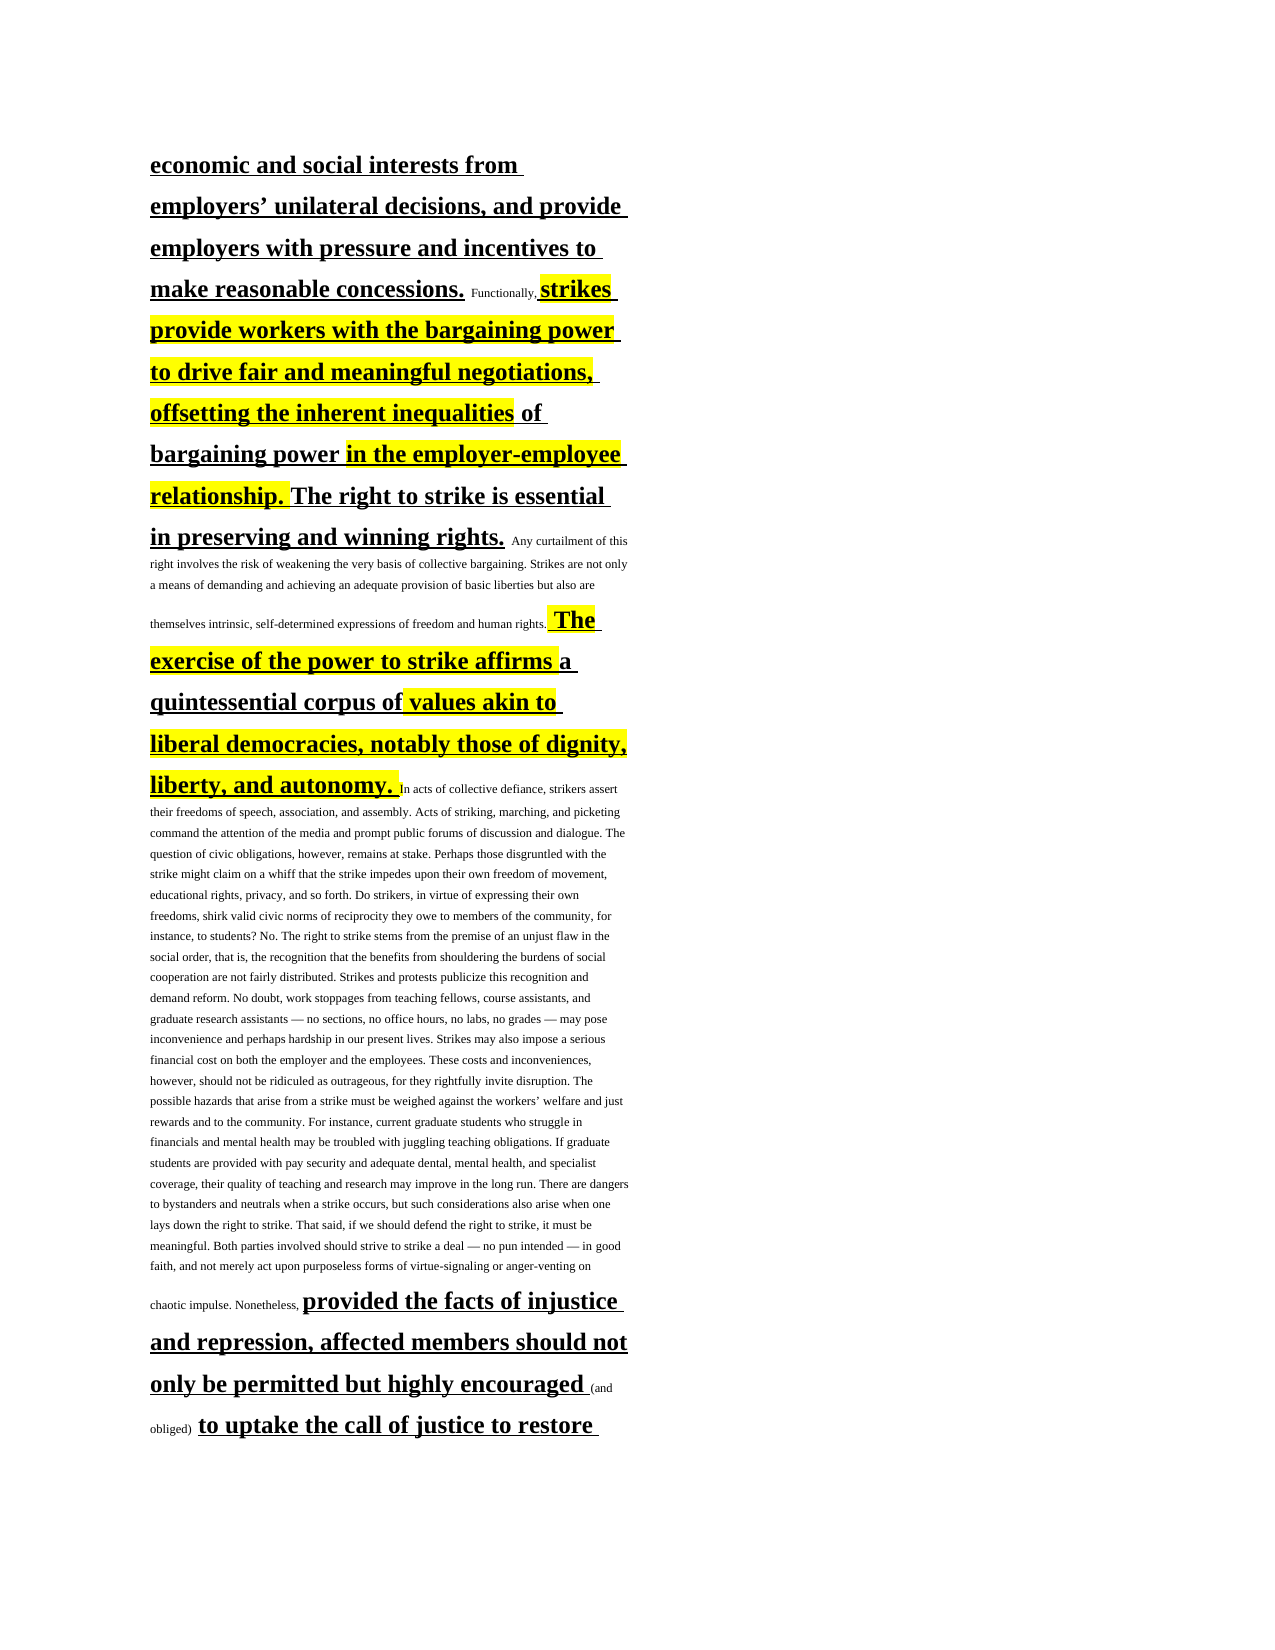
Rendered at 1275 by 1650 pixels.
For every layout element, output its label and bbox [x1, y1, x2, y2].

text [119, 150, 660, 1439]
